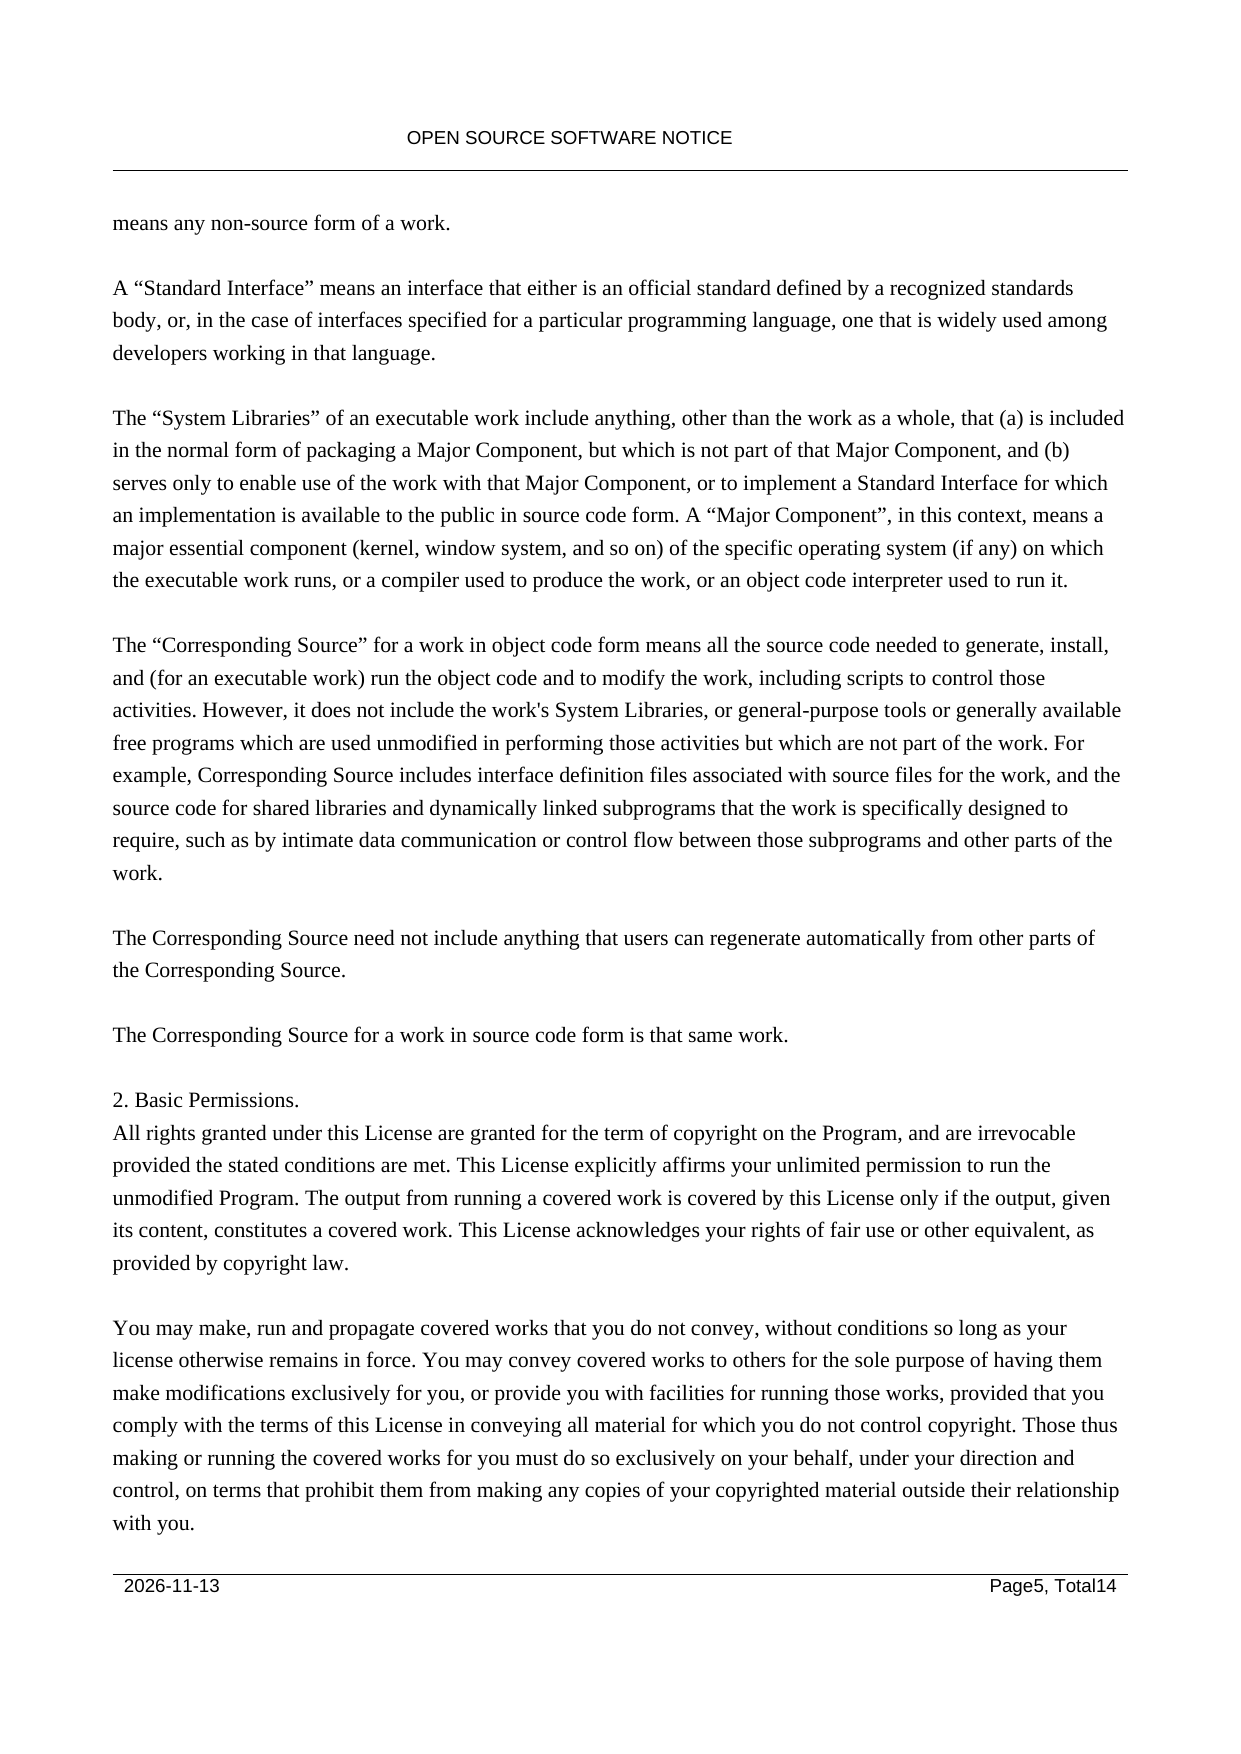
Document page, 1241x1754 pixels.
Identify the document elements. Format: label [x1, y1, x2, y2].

text [112, 206, 1128, 1539]
